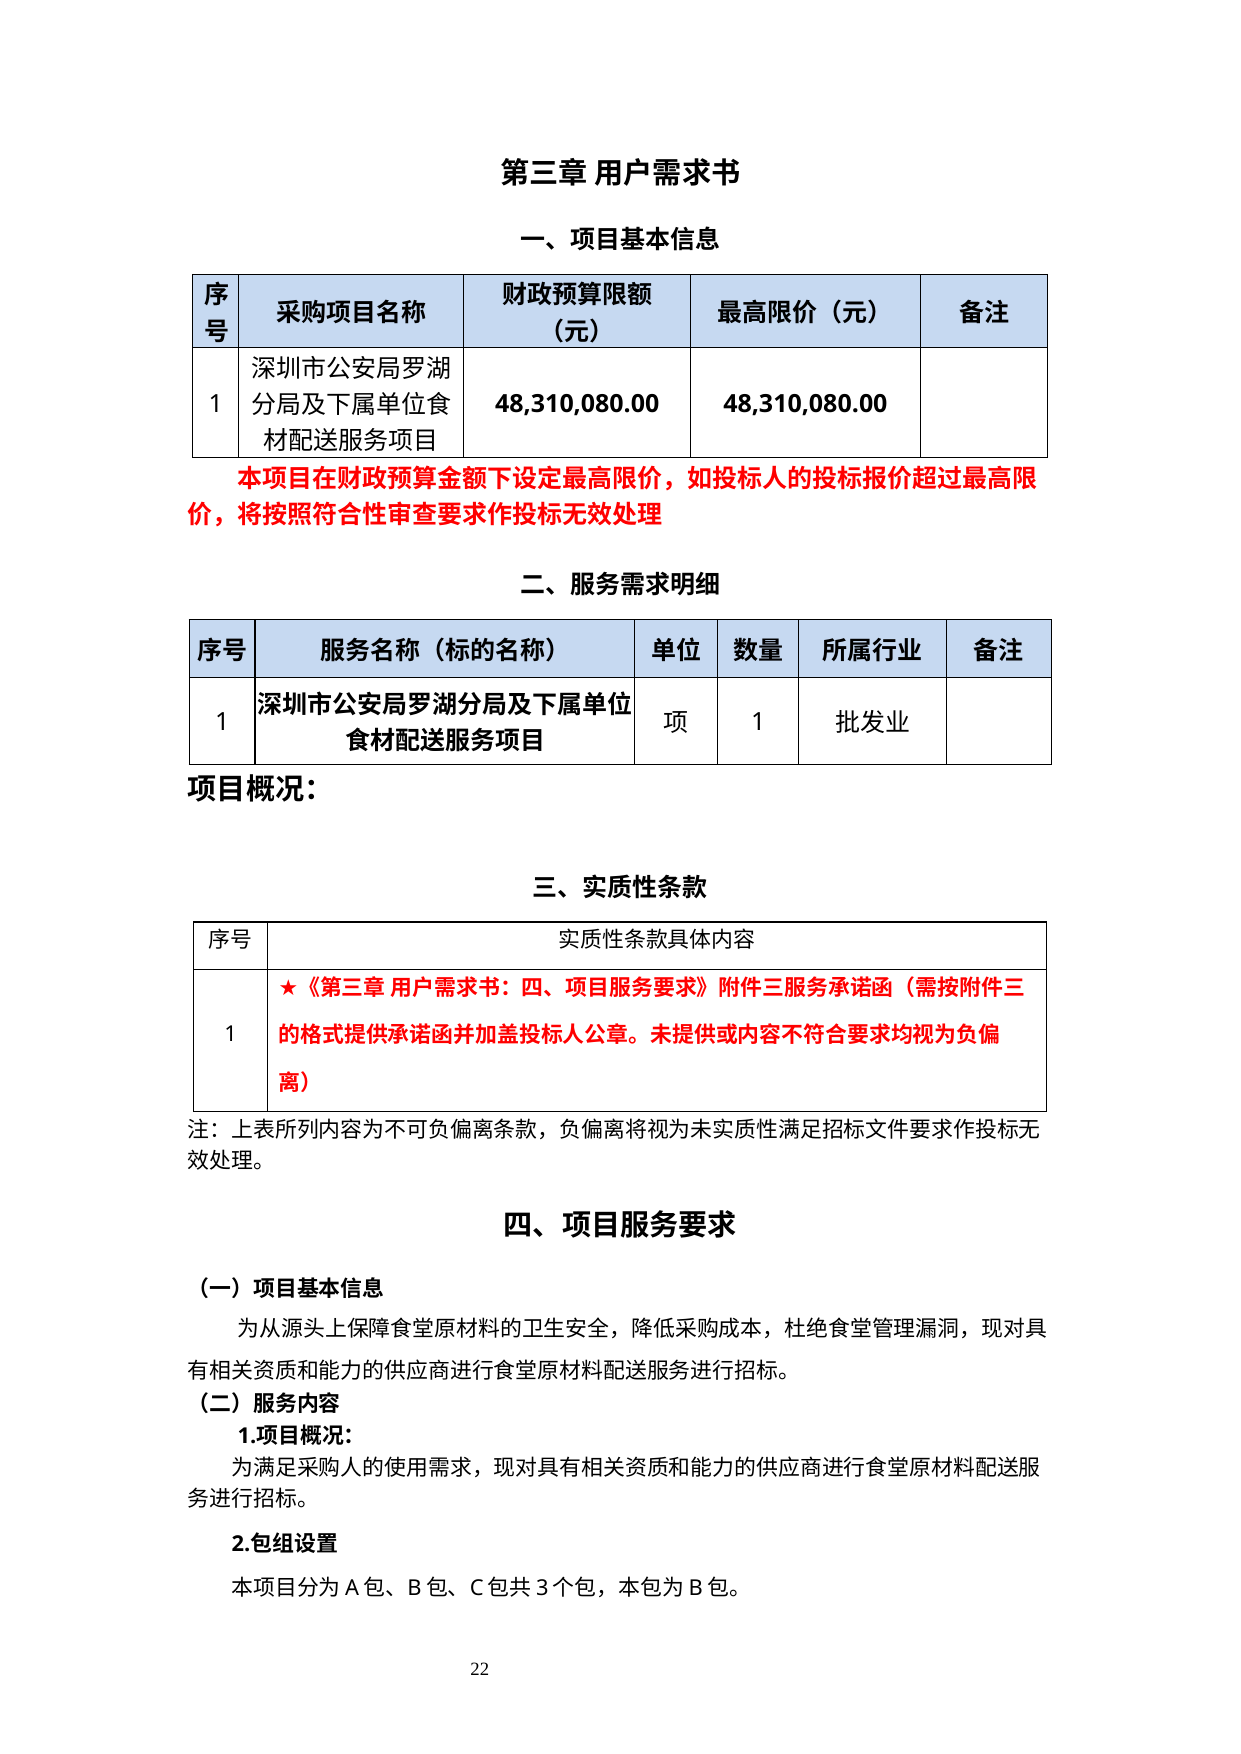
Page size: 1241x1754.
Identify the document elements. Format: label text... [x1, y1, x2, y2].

table_header 最高限价（元） [691, 275, 920, 347]
text （一）项目基本信息 [187, 1271, 1053, 1303]
table_cell [921, 348, 1047, 457]
text 本项目在财政预算金额下设定最高限价，如投标人的投标报价超过最高限价，将按照符合性审查要求作投标无效处理 [187, 458, 1053, 531]
table_header 序号 [190, 620, 254, 677]
text 为满足采购人的使用需求，现对具有相关资质和能力的供应商进行食堂原材料配送服务进行招标。 [187, 1450, 1053, 1513]
table_cell 深圳市公安局罗湖分局及下属单位食材配送服务项目 [239, 348, 463, 457]
subtitle 四、项目服务要求 [187, 1202, 1053, 1244]
table_header 序号 [193, 275, 238, 347]
text 二、服务需求明细 [187, 565, 1053, 601]
table_cell 深圳市公安局罗湖分局及下属单位食材配送服务项目 [256, 678, 634, 764]
table_cell 批发业 [799, 678, 946, 764]
table_header 采购项目名称 [239, 275, 463, 347]
text 一、项目基本信息 [187, 219, 1053, 256]
table_header 数量 [718, 620, 798, 677]
table_header 单位 [635, 620, 717, 677]
table_cell [947, 678, 1051, 764]
table_header 所属行业 [799, 620, 946, 677]
table_cell 1 [190, 678, 254, 764]
text 为从源头上保障食堂原材料的卫生安全，降低采购成本，杜绝食堂管理漏洞，现对具有相关资质和能力的供应商进行食堂原材料配送服务进行招标。 [187, 1303, 1053, 1386]
text 项目概况： [187, 765, 1053, 807]
table_cell 1 [194, 970, 267, 1111]
table_header 备注 [947, 620, 1051, 677]
table_cell 48,310,080.00 [691, 348, 920, 457]
table_cell 1 [718, 678, 798, 764]
text 本项目分为A包、B包、C包共3个包，本包为B包。 [187, 1570, 1053, 1602]
table_cell 项 [635, 678, 717, 764]
text 2.包组设置 [187, 1526, 1053, 1557]
table_header 财政预算限额（元） [464, 275, 690, 347]
table_cell 48,310,080.00 [464, 348, 690, 457]
table_header 备注 [921, 275, 1047, 347]
text 三、实质性条款 [187, 867, 1053, 903]
table_header 服务名称（标的名称） [256, 620, 634, 677]
table_header 序号 [194, 923, 267, 968]
text 1.项目概况： [187, 1418, 1053, 1450]
subtitle 第三章 用户需求书 [187, 150, 1053, 192]
table_header 实质性条款具体内容 [268, 923, 1046, 968]
table_cell 1 [193, 348, 238, 457]
table_cell ★《第三章 用户需求书：四、项目服务要求》附件三服务承诺函（需按附件三的格式提供承诺函并加盖投标人公章。未提供或内容不符合要求均视为负偏离） [268, 970, 1046, 1111]
text （二）服务内容 [187, 1386, 1053, 1418]
text 注：上表所列内容为不可负偏离条款，负偏离将视为未实质性满足招标文件要求作投标无效处理。 [187, 1112, 1053, 1175]
